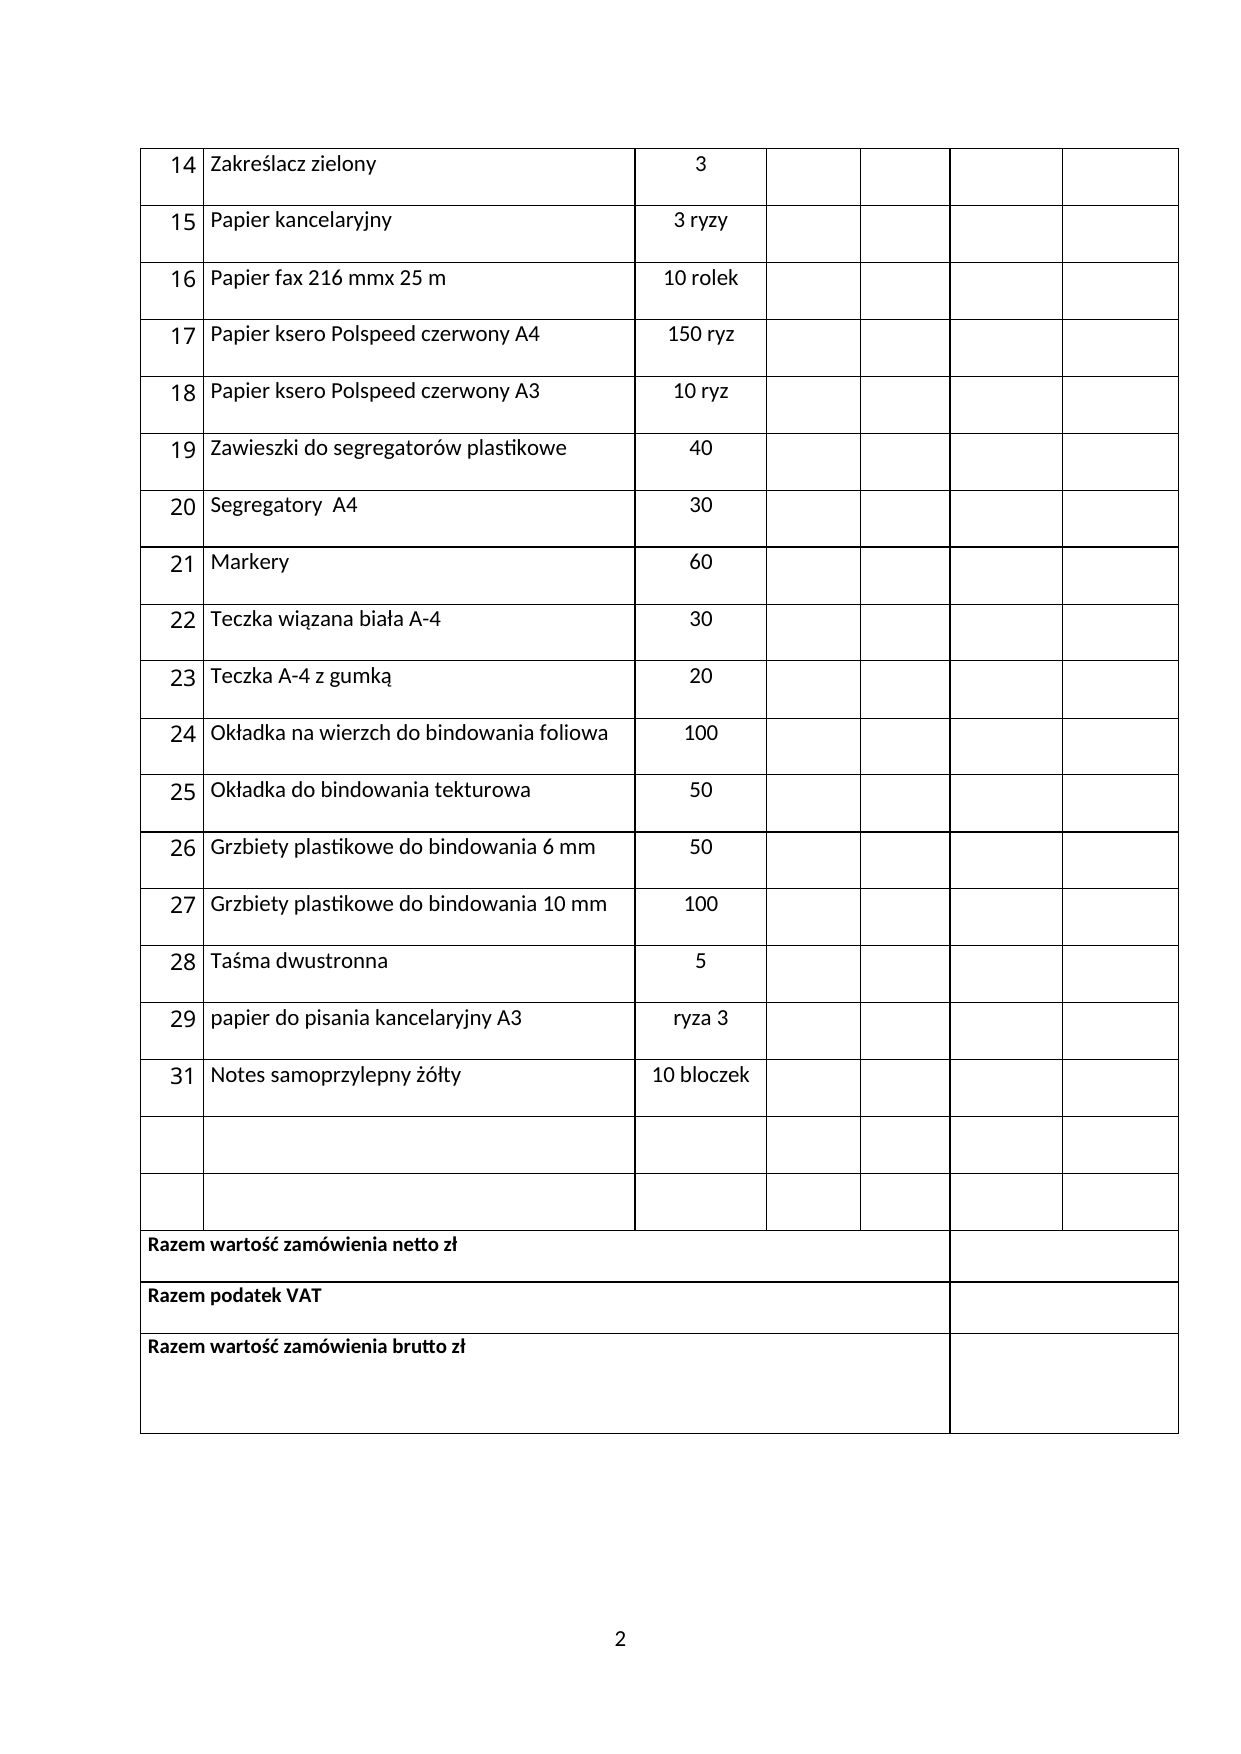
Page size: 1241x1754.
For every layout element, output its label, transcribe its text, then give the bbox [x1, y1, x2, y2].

table_cell 3 ryzy [636, 206, 766, 262]
table_cell 10 bloczek [636, 1060, 766, 1116]
table_cell Okładka do bindowania tekturowa [204, 775, 634, 831]
table_cell [767, 149, 860, 204]
table_cell 100 [636, 889, 766, 945]
table_cell [951, 1334, 1178, 1433]
table_cell [951, 1174, 1062, 1230]
table_cell [767, 263, 860, 318]
table_cell [767, 946, 860, 1002]
table_cell [861, 1117, 949, 1173]
table_cell [767, 1060, 860, 1116]
table_cell [951, 377, 1062, 432]
table_cell [767, 833, 860, 888]
table_cell 21 [141, 548, 203, 603]
table_cell [951, 1003, 1062, 1059]
table_cell [951, 719, 1062, 774]
table_cell [861, 661, 949, 717]
table_cell 150 ryz [636, 320, 766, 376]
table_cell 10 rolek [636, 263, 766, 318]
table_cell 50 [636, 833, 766, 888]
table_cell [767, 491, 860, 546]
table_cell 15 [141, 206, 203, 262]
table_cell [636, 1174, 766, 1230]
table_cell Markery [204, 548, 634, 603]
table_cell [1063, 320, 1178, 376]
table_cell [951, 946, 1062, 1002]
table_cell [951, 1060, 1062, 1116]
table_cell [767, 548, 860, 603]
table_cell [951, 661, 1062, 717]
table_cell papier do pisania kancelaryjny A3 [204, 1003, 634, 1059]
table_cell [861, 377, 949, 432]
table_cell [1063, 833, 1178, 888]
table_cell 30 [636, 605, 766, 660]
table_cell [951, 491, 1062, 546]
table_cell [767, 434, 860, 489]
table_cell [767, 320, 860, 376]
table_cell [951, 1283, 1178, 1332]
table_cell [861, 548, 949, 603]
table_cell [861, 491, 949, 546]
table_cell [951, 320, 1062, 376]
table_cell [1063, 263, 1178, 318]
table_cell [951, 775, 1062, 831]
table_cell 10 ryz [636, 377, 766, 432]
table_cell Grzbiety plastikowe do bindowania 6 mm [204, 833, 634, 888]
table_cell [1063, 775, 1178, 831]
table_cell [1063, 206, 1178, 262]
table_cell Papier kancelaryjny [204, 206, 634, 262]
table_cell [951, 889, 1062, 945]
table_cell Grzbiety plastikowe do bindowania 10 mm [204, 889, 634, 945]
table_cell [767, 889, 860, 945]
table_cell 22 [141, 605, 203, 660]
table_cell [1063, 434, 1178, 489]
table_cell Zakreślacz zielony [204, 149, 634, 204]
table_cell Razem wartość zamówienia netto zł [141, 1231, 949, 1281]
table_cell 23 [141, 661, 203, 717]
table_cell [1063, 1174, 1178, 1230]
table_cell [861, 149, 949, 204]
table_cell 25 [141, 775, 203, 831]
table_cell [951, 1117, 1062, 1173]
table_cell [1063, 889, 1178, 945]
table_cell [1063, 491, 1178, 546]
table_cell [767, 1003, 860, 1059]
table_cell 28 [141, 946, 203, 1002]
table_cell 24 [141, 719, 203, 774]
table_cell [1063, 377, 1178, 432]
table_cell [861, 775, 949, 831]
table_cell [767, 377, 860, 432]
table_cell [1063, 1060, 1178, 1116]
table_cell 20 [636, 661, 766, 717]
table_cell [861, 1174, 949, 1230]
table_cell Notes samoprzylepny żółty [204, 1060, 634, 1116]
table_cell [951, 206, 1062, 262]
table_cell [861, 320, 949, 376]
table_cell 17 [141, 320, 203, 376]
table_cell [767, 775, 860, 831]
table_cell 100 [636, 719, 766, 774]
table_cell [861, 1060, 949, 1116]
table_cell [861, 889, 949, 945]
table_cell 5 [636, 946, 766, 1002]
table_cell [951, 434, 1062, 489]
table_cell 29 [141, 1003, 203, 1059]
table_cell ryza 3 [636, 1003, 766, 1059]
table_cell Zawieszki do segregatorów plastikowe [204, 434, 634, 489]
table_cell [1063, 946, 1178, 1002]
table_cell [204, 1117, 634, 1173]
table_cell [767, 1174, 860, 1230]
table_cell [1063, 605, 1178, 660]
table_cell [204, 1174, 634, 1230]
table_cell 18 [141, 377, 203, 432]
table_cell Razem wartość zamówienia brutto zł [141, 1334, 949, 1433]
table_cell [141, 1174, 203, 1230]
table_cell [1063, 1003, 1178, 1059]
table_cell Teczka wiązana biała A-4 [204, 605, 634, 660]
table_cell [1063, 548, 1178, 603]
table_cell [861, 434, 949, 489]
table_cell 50 [636, 775, 766, 831]
table_cell 31 [141, 1060, 203, 1116]
table_cell Okładka na wierzch do bindowania foliowa [204, 719, 634, 774]
table_cell [861, 719, 949, 774]
table_cell Segregatory A4 [204, 491, 634, 546]
table_cell [767, 661, 860, 717]
table_cell [767, 206, 860, 262]
table_cell [767, 605, 860, 660]
table_cell [951, 1231, 1178, 1281]
table_cell 3 [636, 149, 766, 204]
table_cell [636, 1117, 766, 1173]
table_cell 27 [141, 889, 203, 945]
table_cell 30 [636, 491, 766, 546]
table_cell 16 [141, 263, 203, 318]
table_cell 20 [141, 491, 203, 546]
table_cell [951, 149, 1062, 204]
table_cell [951, 833, 1062, 888]
table_cell [767, 719, 860, 774]
table_cell [141, 1117, 203, 1173]
table_cell [861, 206, 949, 262]
table_cell Papier fax 216 mmx 25 m [204, 263, 634, 318]
table_cell [861, 263, 949, 318]
table_cell [951, 263, 1062, 318]
table_cell Teczka A-4 z gumką [204, 661, 634, 717]
table_cell 14 [141, 149, 203, 204]
table_cell 40 [636, 434, 766, 489]
table_cell 60 [636, 548, 766, 603]
table_cell Papier ksero Polspeed czerwony A3 [204, 377, 634, 432]
table_cell [861, 605, 949, 660]
table_cell Papier ksero Polspeed czerwony A4 [204, 320, 634, 376]
table_cell [951, 548, 1062, 603]
table_cell Taśma dwustronna [204, 946, 634, 1002]
table_cell 26 [141, 833, 203, 888]
table_cell [767, 1117, 860, 1173]
table_cell Razem podatek VAT [141, 1283, 949, 1332]
table_cell [1063, 661, 1178, 717]
table_cell [1063, 1117, 1178, 1173]
table_cell [1063, 149, 1178, 204]
table_cell [1063, 719, 1178, 774]
table_cell 19 [141, 434, 203, 489]
table_cell [861, 833, 949, 888]
table_cell [861, 1003, 949, 1059]
table_cell [951, 605, 1062, 660]
table_cell [861, 946, 949, 1002]
